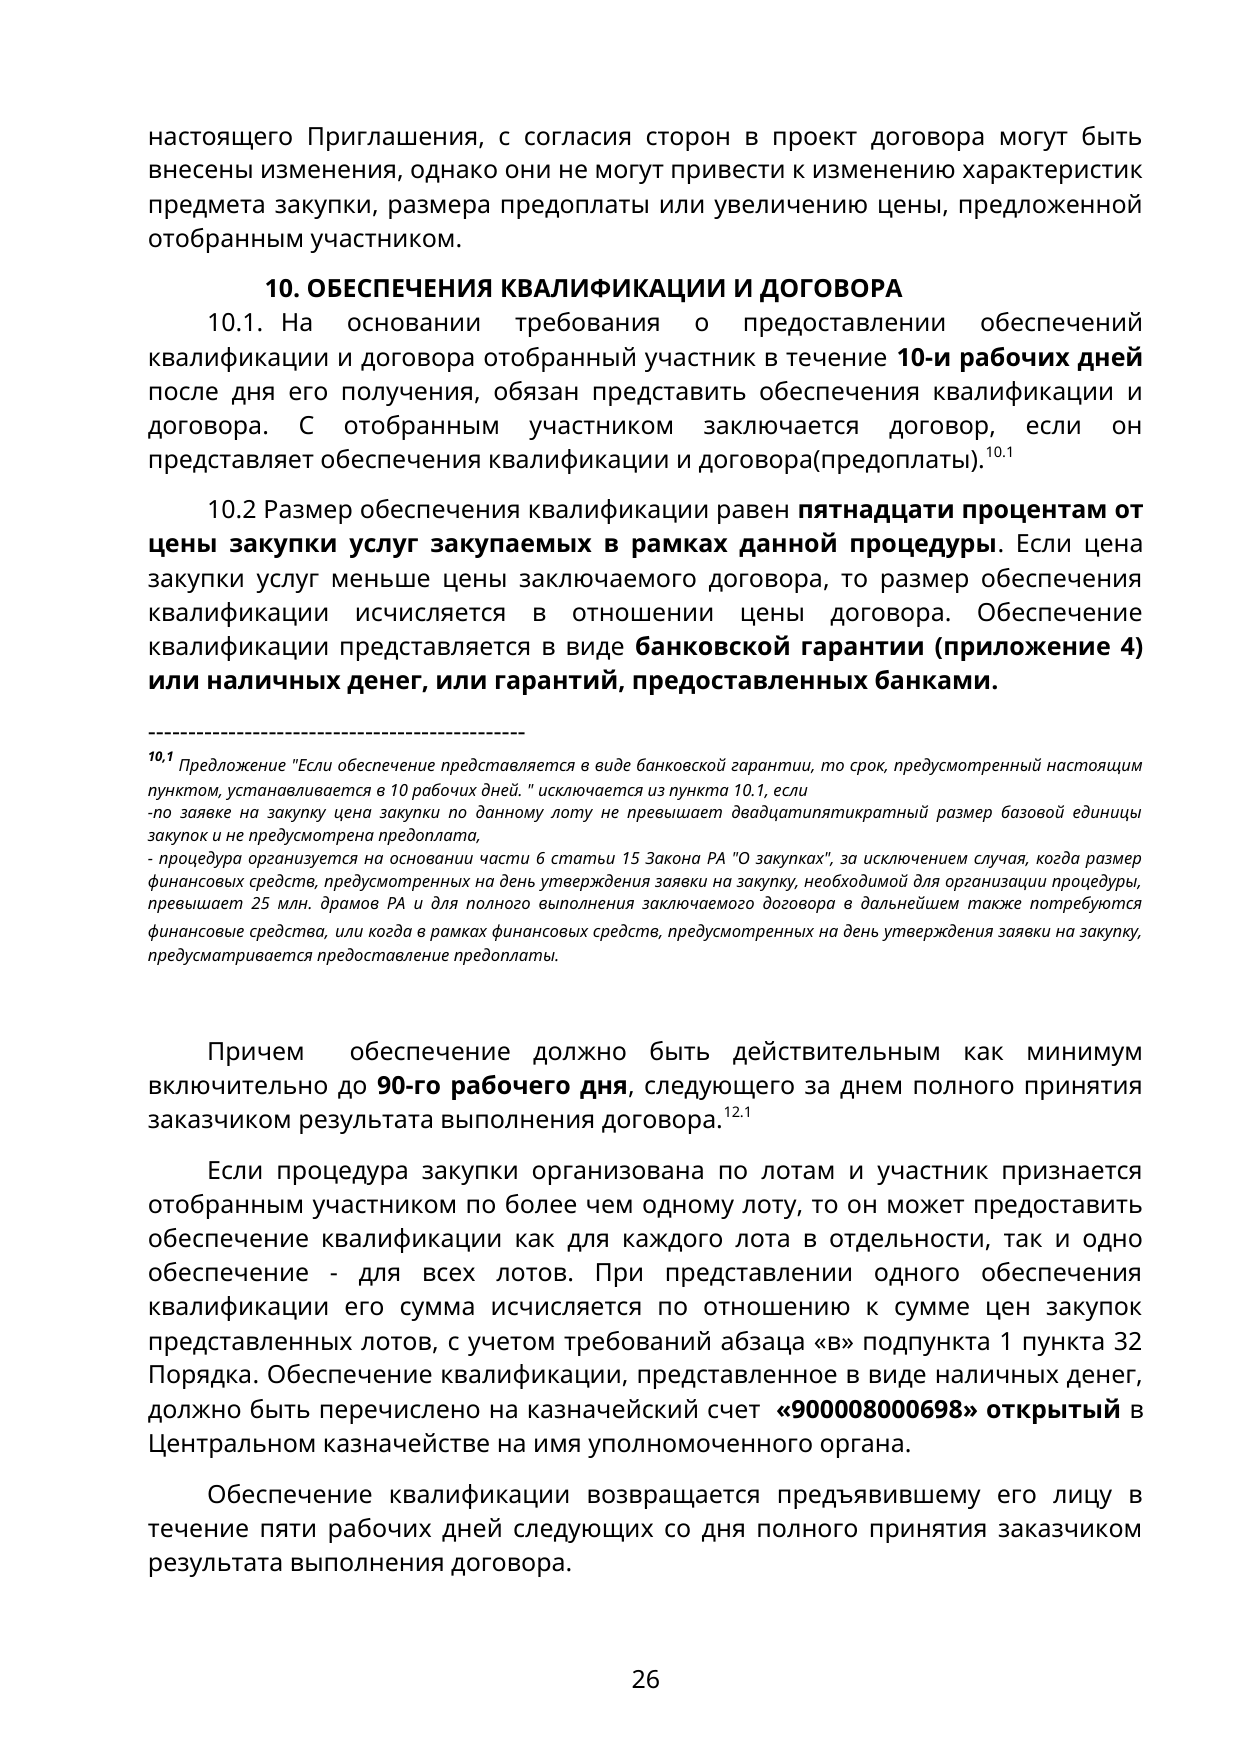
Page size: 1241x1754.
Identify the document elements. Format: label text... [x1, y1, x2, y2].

text Если процедура закупки организована по лотам и участник признается отобранным участником по более чем одному лоту, то он может предоставить обеспечение квалификации как для каждого лота в отдельности, так и одно обеспечение - для всех лотов. При представлении одного обеспечения квалификации его сумма исчисляется по отношению к сумме цен закупок представленных лотов, с учетом требований абзаца «в» подпункта 1 пункта 32 Порядка. Обеспечение квалификации, представленное в виде наличных денег, должно быть перечислено на казначейский счет «900008000698» открытый в Центральном казначействе на имя уполномоченного органа. [148, 1153, 1144, 1459]
text - процедура организуется на основании части 6 статьи 15 Закона РА "О закупках", за исключением случая, когда размер финансовых средств, предусмотренных на день утверждения заявки на закупку, необходимой для организации процедуры, превышает 25 млн. драмов РА и для полного выполнения заключаемого договора в дальнейшем также потребуются финансовые средства, или когда в рамках финансовых средств, предусмотренных на день утверждения заявки на закупку, предусматривается предоставление предоплаты. [148, 847, 1144, 966]
text 10. ОБЕСПЕЧЕНИЯ КВАЛИФИКАЦИИ И ДОГОВОРА [148, 271, 1144, 305]
text -по заявке на закупку цена закупки по данному лоту не превышает двадцатипятикратный размер базовой единицы закупок и не предусмотрена предоплата, [148, 801, 1144, 847]
text 10.2 Размер обеспечения квалификации равен пятнадцати процентам от цены закупки услуг закупаемых в рамках данной процедуры. Если цена закупки услуг меньше цены заключаемого договора, то размер обеспечения квалификации исчисляется в отношении цены договора. Обеспечение квалификации представляется в виде банковской гарантии (приложение 4) или наличных денег, или гарантий, предоставленных банками. [148, 492, 1144, 696]
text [148, 118, 1144, 254]
text Обеспечение квалификации возвращается предъявившему его лицу в течение пяти рабочих дней следующих со дня полного принятия заказчиком результата выполнения договора. [148, 1476, 1144, 1578]
text Причем обеспечение должно быть действительным как минимум включительно до 90-го рабочего дня, следующего за днем полного принятия заказчиком результата выполнения договора.12.1 [148, 1034, 1144, 1136]
text 10.1. На основании требования о предоставлении обеспечений квалификации и договора отобранный участник в течение 10-и рабочих дней после дня его получения, обязан представить обеспечения квалификации и договора. С отобранным участником заключается договор, если он представляет обеспечения квалификации и договора(предоплаты).10.1 [148, 305, 1144, 475]
text ----------------------------------------------- [148, 713, 1144, 747]
text 10,1 Предложение "Если обеспечение представляется в виде банковской гарантии, то срок, предусмотренный настоящим пунктом, устанавливается в 10 рабочих дней. " исключается из пункта 10.1, если [148, 747, 1144, 801]
